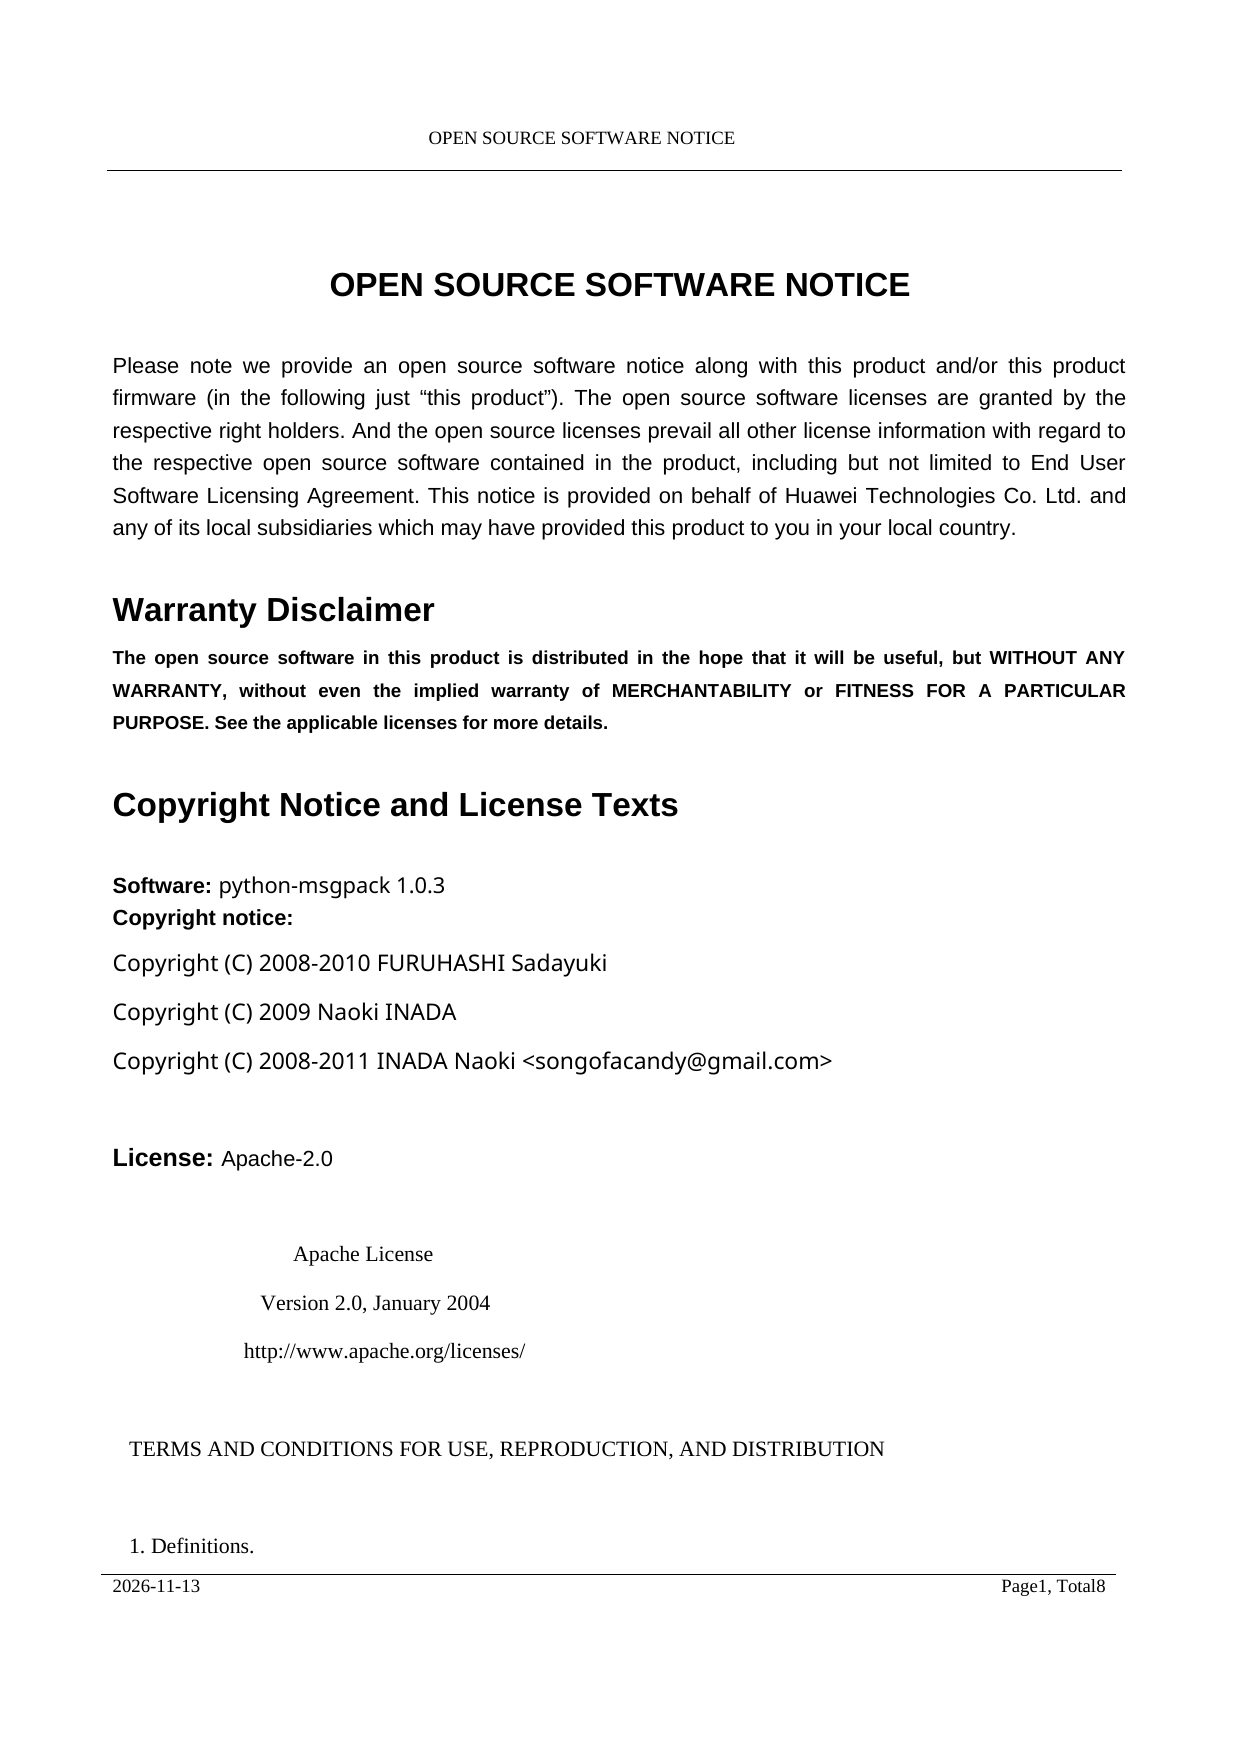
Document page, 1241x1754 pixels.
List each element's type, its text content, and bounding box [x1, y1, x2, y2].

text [112, 1188, 1128, 1562]
text Warranty Disclaimer [112, 576, 1128, 641]
text Copyright notice: [112, 901, 1128, 934]
text Software: python-msgpack 1.0.3 [112, 869, 1128, 901]
text OPEN SOURCE SOFTWARE NOTICE [112, 251, 1128, 316]
text Please note we provide an open source software notice along with this product and/or this product firmware (in the following just “this product”). The open source software licenses are granted by the respective right holders. And the open source licenses prevail all other license information with regard to the respective open source software contained in the product, including but not limited to End User Software Licensing Agreement. This notice is provided on behalf of Huawei Technologies Co. Ltd. and any of its local subsidiaries which may have provided this product to you in your local country. [112, 349, 1128, 544]
text The open source software in this product is distributed in the hope that it will be useful, but WITHOUT ANY WARRANTY, without even the implied warranty of MERCHANTABILITY or FITNESS FOR A PARTICULAR PURPOSE. See the applicable licenses for more details. [112, 641, 1128, 739]
text Copyright Notice and License Texts [112, 771, 1128, 836]
text Copyright (C) 2008-2010 FURUHASHI Sadayuki Copyright (C) 2009 Naoki INADA Copyright (C) 2008-2011 INADA Naoki <songofacandy@gmail.com> [112, 947, 1128, 1125]
text License: Apache-2.0 [112, 1142, 1128, 1174]
